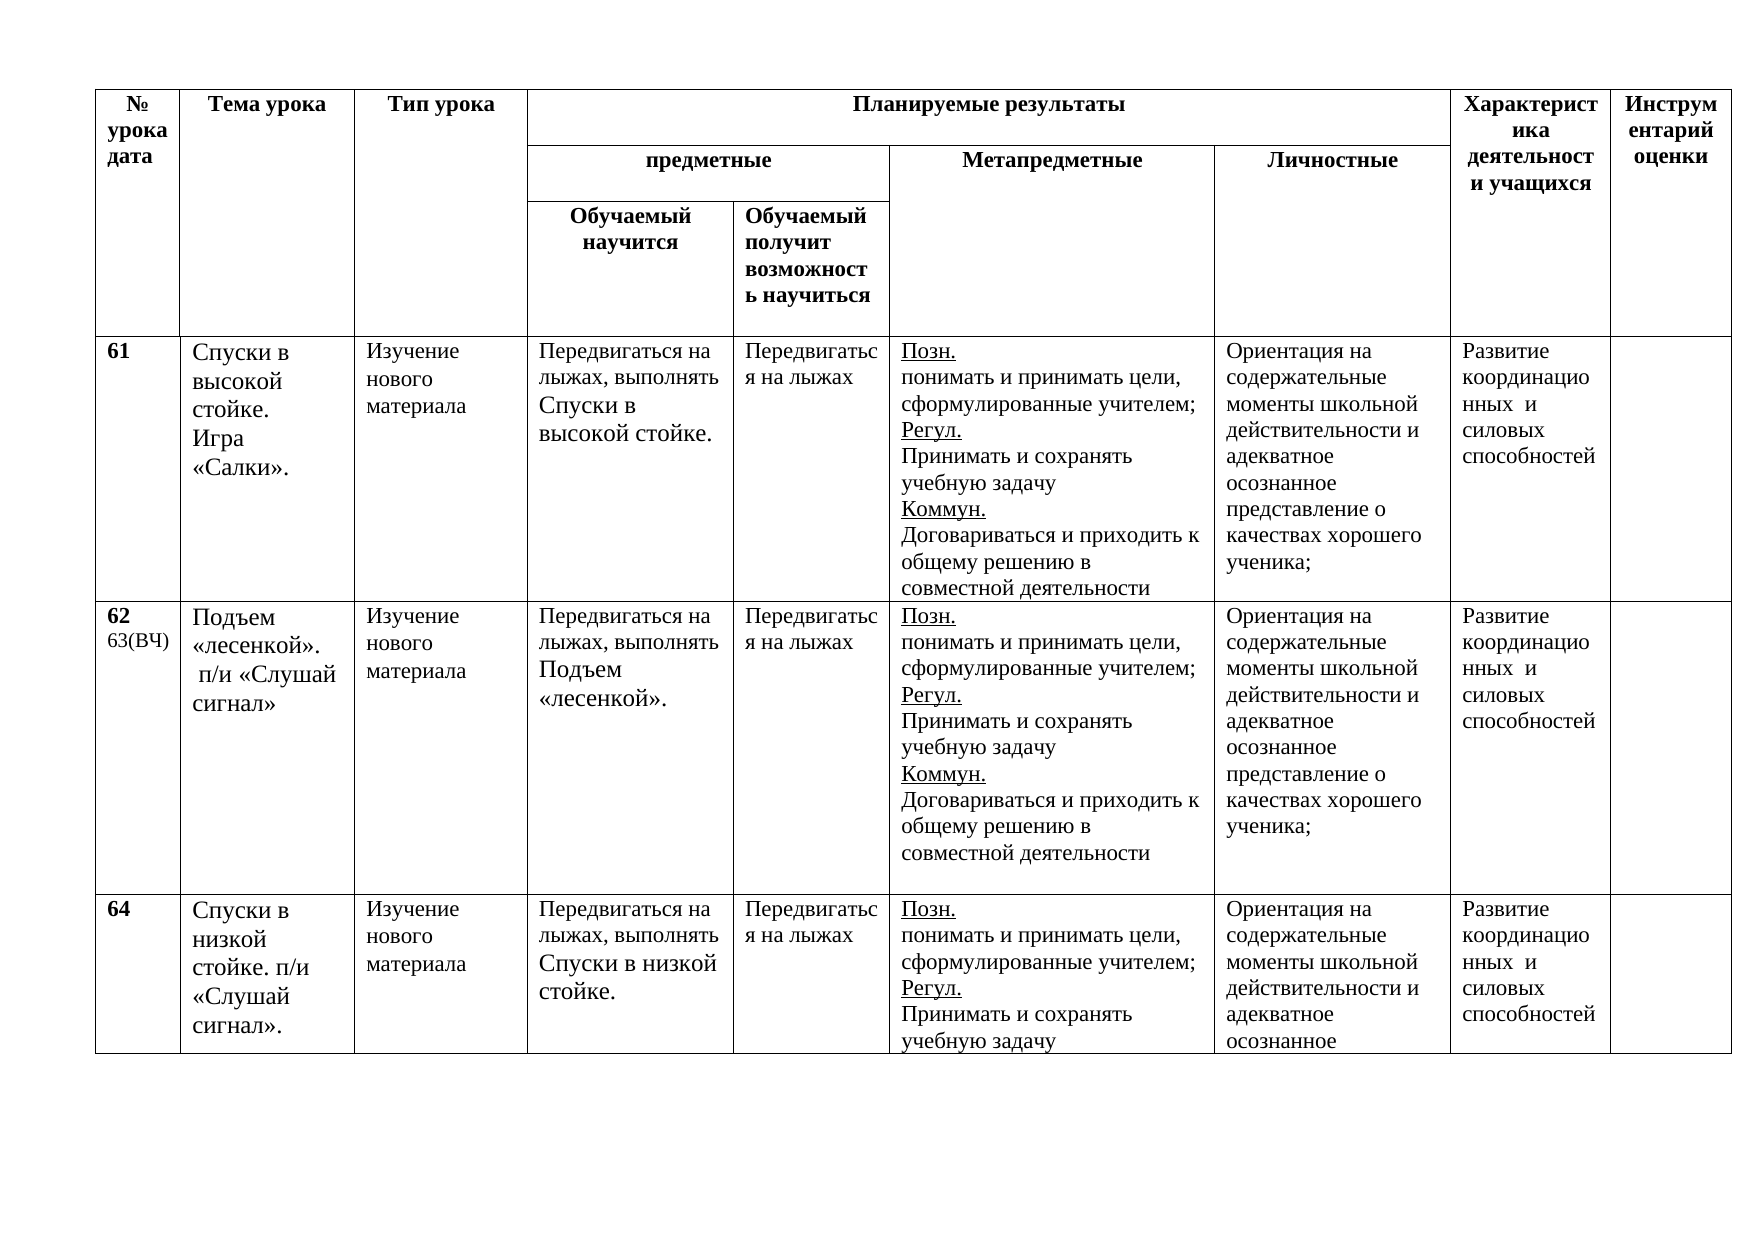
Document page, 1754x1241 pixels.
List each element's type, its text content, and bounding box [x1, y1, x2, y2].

table_cell Ориентация на содержательные моменты школьной действительности и адекватное осознанное представление о качествах хорошего ученика; [1215, 337, 1450, 601]
table_header Тип урока [355, 90, 527, 336]
table_cell Ориентация на содержательные моменты школьной действительности и адекватное осознанное представление о качествах хорошего ученика; [1215, 895, 1450, 1053]
table_cell Изучение нового материала [355, 337, 527, 601]
table_cell Спуски в низкой стойке. п/и «Слушай сигнал». [181, 895, 354, 1053]
table_cell Передвигаться на лыжах [734, 895, 889, 1053]
table_cell предметные [528, 146, 889, 201]
table_cell Ориентация на содержательные моменты школьной действительности и адекватное осознанное представление о качествах хорошего ученика; [1215, 602, 1450, 894]
table_cell Развитие координационных и силовых способностей [1451, 602, 1610, 894]
table_header Характеристика деятельности учащихся [1451, 90, 1610, 336]
table_cell Изучение нового материала [355, 895, 527, 1053]
table_header № урока дата [96, 90, 179, 336]
table_header Тема урока [180, 90, 354, 336]
table_cell 64 [96, 895, 180, 1053]
table_cell Развитие координационных и силовых способностей [1451, 895, 1610, 1053]
table_cell Личностные [1215, 146, 1450, 336]
table_cell Передвигаться на лыжах, выполнять Подъем «лесенкой». [528, 602, 733, 894]
table_cell Развитие координационных и силовых способностей [1451, 337, 1610, 601]
table_cell Спуски в высокой стойке. Игра «Салки». [181, 337, 354, 601]
table_cell 62 63(ВЧ) [96, 602, 180, 894]
table_cell Обучаемый научится [528, 202, 733, 336]
table_cell 61 [96, 337, 180, 601]
table_cell [1611, 895, 1731, 1053]
table_cell Передвигаться на лыжах, выполнять Спуски в высокой стойке. [528, 337, 733, 601]
table_cell Передвигаться на лыжах [734, 337, 889, 601]
table_cell [1611, 337, 1731, 601]
table_cell Подъем «лесенкой». п/и «Слушай сигнал» [181, 602, 354, 894]
table_header Инструментарий оценки [1611, 90, 1731, 336]
table_cell [1611, 602, 1731, 894]
table_cell Передвигаться на лыжах [734, 602, 889, 894]
table_header Планируемые результаты [528, 90, 1450, 145]
table_cell Метапредметные [890, 146, 1214, 336]
table_cell Передвигаться на лыжах, выполнять Спуски в низкой стойке. [528, 895, 733, 1053]
table_cell Обучаемый получит возможность научиться [734, 202, 889, 336]
table_cell Изучение нового материала [355, 602, 527, 894]
